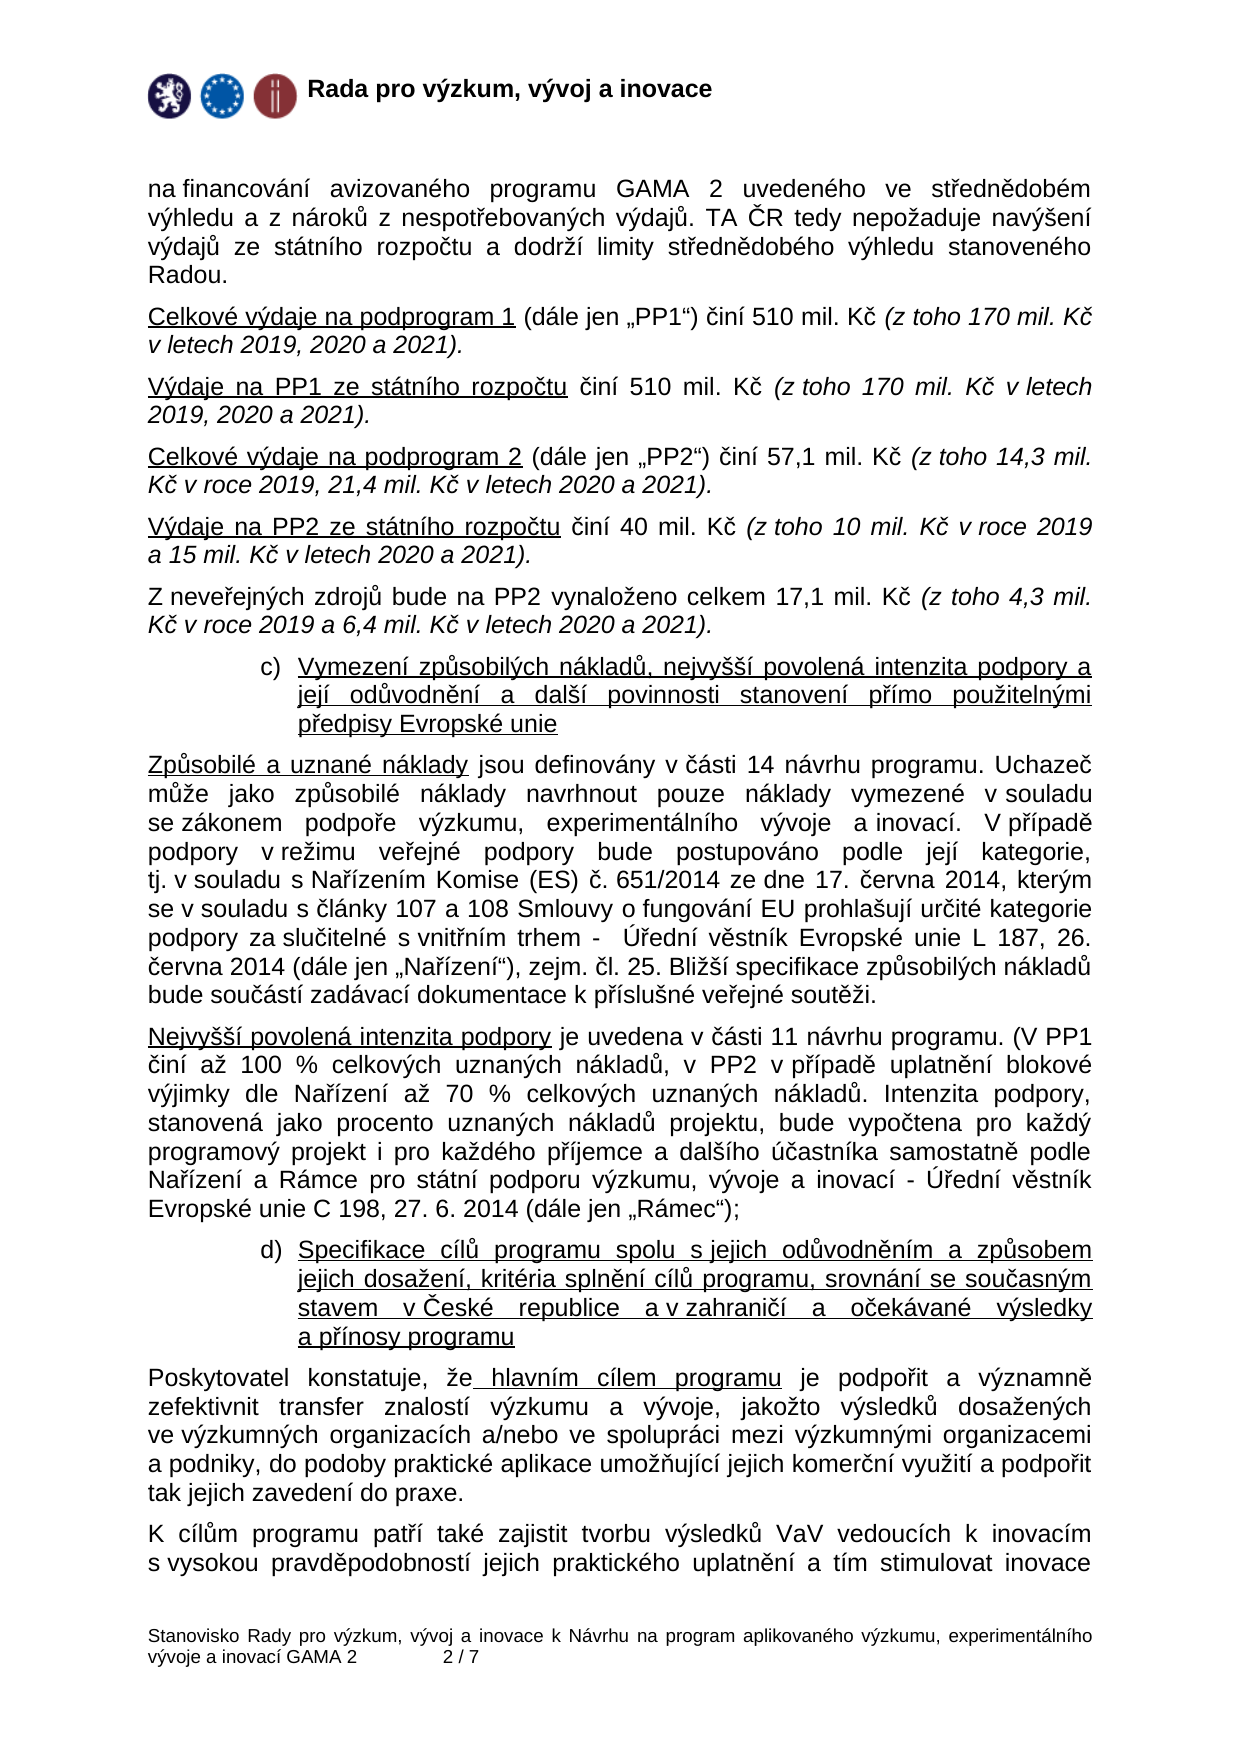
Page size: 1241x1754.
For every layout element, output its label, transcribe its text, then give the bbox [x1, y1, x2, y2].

text Způsobilé a uznané náklady jsou definovány v části 14 návrhu programu. Uchazeč může jako způsobilé náklady navrhnout pouze náklady vymezené v souladu se zákonem podpoře výzkumu, experimentálního vývoje a inovací. V případě podpory v režimu veřejné podpory bude postupováno podle její kategorie, tj. v souladu s Nařízením Komise (ES) č. 651/2014 ze dne 17. června 2014, kterým se v souladu s články 107 a 108 Smlouvy o fungování EU prohlašují určité kategorie podpory za slučitelné s vnitřním trhem - Úřední věstník Evropské unie L 187, 26. června 2014 (dále jen „Nařízení“), zejm. čl. 25. Bližší specifikace způsobilých nákladů bude součástí zadávací dokumentace k příslušné veřejné soutěži. [148, 750, 1093, 1009]
list Specifikace cílů programu spolu s jejich odůvodněním a způsobem jejich dosažení, kritéria splnění cílů programu, srovnání se současným stavem v České republice a v zahraničí a očekávané výsledky a přínosy programu [260, 1235, 1093, 1350]
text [148, 174, 1093, 289]
text Výdaje na PP1 ze státního rozpočtu činí 510 mil. Kč (z toho 170 mil. Kč v letech 2019, 2020 a 2021). [148, 371, 1093, 429]
text Z neveřejných zdrojů bude na PP2 vynaloženo celkem 17,1 mil. Kč (z toho 4,3 mil. Kč v roce 2019 a 6,4 mil. Kč v letech 2020 a 2021). [148, 581, 1093, 639]
text Celkové výdaje na podprogram 1 (dále jen „PP1“) činí 510 mil. Kč (z toho 170 mil. Kč v letech 2019, 2020 a 2021). [148, 301, 1093, 359]
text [148, 1519, 1093, 1576]
picture [147, 73, 298, 120]
text Nejvyšší povolená intenzita podpory je uvedena v části 11 návrhu programu. (V PP1 činí až 100 % celkových uznaných nákladů, v PP2 v případě uplatnění blokové výjimky dle Nařízení až 70 % celkových uznaných nákladů. Intenzita podpory, stanovená jako procento uznaných nákladů projektu, bude vypočtena pro každý programový projekt i pro každého příjemce a dalšího účastníka samostatně podle Nařízení a Rámce pro státní podporu výzkumu, vývoje a inovací - Úřední věstník Evropské unie C 198, 27. 6. 2014 (dále jen „Rámec“); [148, 1021, 1093, 1223]
text Poskytovatel konstatuje, že hlavním cílem programu je podpořit a významně zefektivnit transfer znalostí výzkumu a vývoje, jakožto výsledků dosažených ve výzkumných organizacích a/nebo ve spolupráci mezi výzkumnými organizacemi a podniky, do podoby praktické aplikace umožňující jejich komerční využití a podpořit tak jejich zavedení do praxe. [148, 1363, 1093, 1506]
text Celkové výdaje na podprogram 2 (dále jen „PP2“) činí 57,1 mil. Kč (z toho 14,3 mil. Kč v roce 2019, 21,4 mil. Kč v letech 2020 a 2021). [148, 441, 1093, 499]
text Výdaje na PP2 ze státního rozpočtu činí 40 mil. Kč (z toho 10 mil. Kč v roce 2019 a 15 mil. Kč v letech 2020 a 2021). [148, 511, 1093, 569]
list Vymezení způsobilých nákladů, nejvyšší povolená intenzita podpory a její odůvodnění a další povinnosti stanovení přímo použitelnými předpisy Evropské unie [260, 651, 1093, 738]
